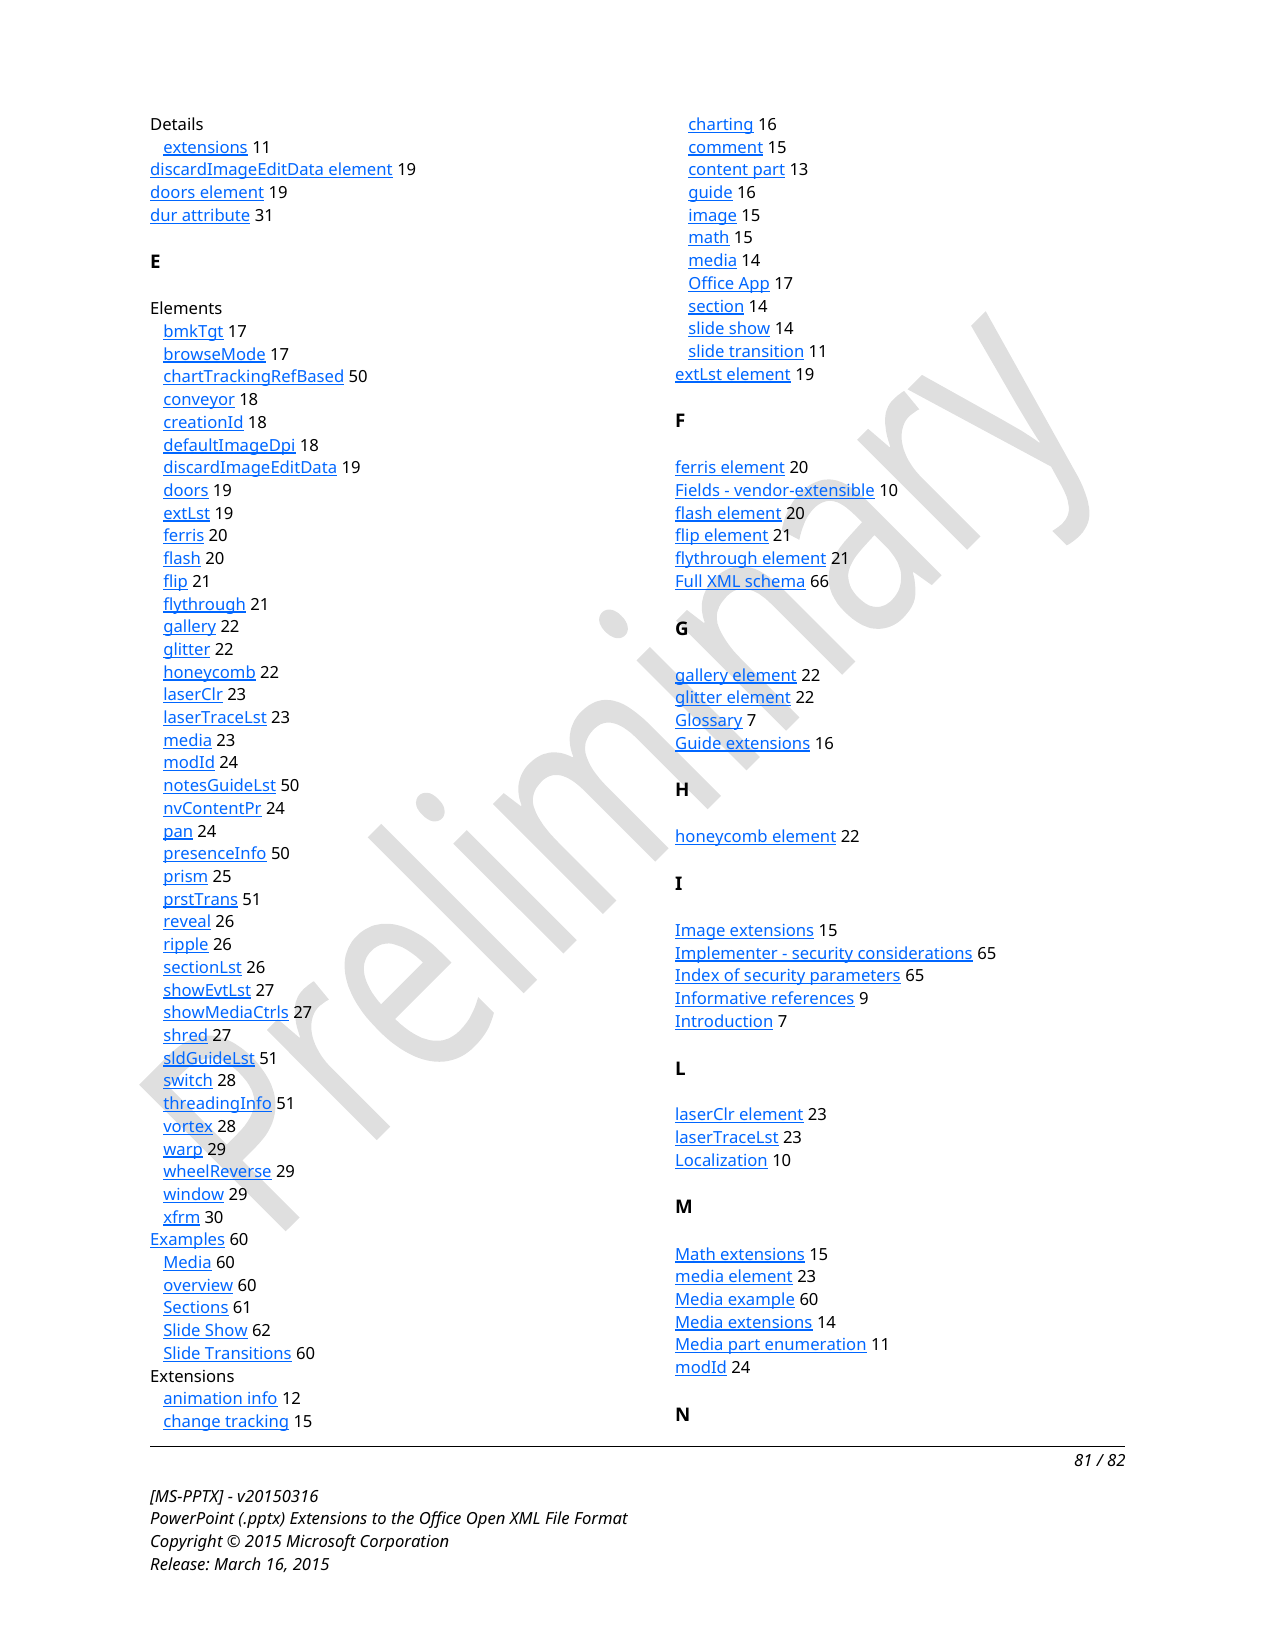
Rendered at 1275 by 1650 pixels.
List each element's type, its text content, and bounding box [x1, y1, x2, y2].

text dur attribute 31 [150, 203, 600, 226]
text F [675, 408, 1125, 433]
text prstTrans 51 [150, 887, 600, 910]
text flash element 20 [675, 501, 1125, 524]
text switch 28 [150, 1069, 600, 1092]
text threadingInfo 51 [150, 1092, 600, 1114]
text discardImageEditData 19 [150, 456, 600, 479]
text media 23 [150, 728, 600, 751]
text browseMode 17 [150, 342, 600, 365]
text flip element 21 [675, 524, 1125, 547]
text Media example 60 [675, 1287, 1125, 1310]
text defaultImageDpi 18 [150, 433, 600, 456]
text Sections 61 [150, 1296, 600, 1319]
text Localization 10 [675, 1148, 1125, 1171]
text charting 16 [675, 112, 1125, 135]
text showEvtLst 27 [150, 978, 600, 1001]
text change tracking 15 [150, 1410, 600, 1432]
text bmkTgt 17 [150, 320, 600, 342]
text glitter 22 [150, 638, 600, 660]
text Introduction 7 [675, 1009, 1125, 1032]
text Media extensions 14 [675, 1310, 1125, 1333]
text window 29 [150, 1183, 600, 1205]
text glitter element 22 [675, 686, 1125, 708]
text Index of security parameters 65 [675, 964, 1125, 987]
text slide transition 11 [675, 339, 1125, 362]
text media 14 [675, 249, 1125, 271]
text ferris element 20 [675, 456, 1125, 479]
text pan 24 [150, 819, 600, 842]
text chartTrackingRefBased 50 [150, 365, 600, 388]
text H [675, 777, 1125, 802]
text Media 60 [150, 1251, 600, 1273]
text flip 21 [150, 569, 600, 592]
text I [675, 870, 1125, 896]
text shred 27 [150, 1024, 600, 1046]
text Full XML schema 66 [675, 569, 1125, 592]
text E [150, 249, 600, 274]
text overview 60 [150, 1273, 600, 1296]
text L [675, 1055, 1125, 1080]
text vortex 28 [150, 1114, 600, 1137]
text Math extensions 15 [675, 1242, 1125, 1265]
text flythrough 21 [150, 592, 600, 615]
text flash 20 [150, 547, 600, 569]
text content part 13 [675, 158, 1125, 181]
text presenceInfo 50 [150, 842, 600, 865]
text xfrm 30 [150, 1205, 600, 1228]
text slide show 14 [675, 317, 1125, 339]
text extLst 19 [150, 501, 600, 524]
text conveyor 18 [150, 388, 600, 411]
text Implementer - security considerations 65 [675, 941, 1125, 964]
text image 15 [675, 203, 1125, 226]
text honeycomb element 22 [675, 825, 1125, 848]
text sldGuideLst 51 [150, 1046, 600, 1069]
text Details [150, 112, 600, 135]
text reveal 26 [150, 910, 600, 933]
text laserTraceLst 23 [150, 706, 600, 728]
text section 14 [675, 294, 1125, 317]
text Informative references 9 [675, 987, 1125, 1009]
text Office App 17 [675, 271, 1125, 294]
text honeycomb 22 [150, 660, 600, 683]
text sectionLst 26 [150, 956, 600, 978]
text media element 23 [675, 1265, 1125, 1287]
text showMediaCtrls 27 [150, 1001, 600, 1024]
text gallery 22 [150, 615, 600, 638]
text Glossary 7 [675, 708, 1125, 731]
text notesGuideLst 50 [150, 774, 600, 797]
text Examples 60 [150, 1228, 600, 1251]
text wheelReverse 29 [150, 1160, 600, 1183]
text extLst element 19 [675, 362, 1125, 385]
text creationId 18 [150, 411, 600, 433]
text Extensions [150, 1364, 600, 1387]
text Fields - vendor-extensible 10 [675, 479, 1125, 501]
text ripple 26 [150, 933, 600, 956]
text Elements [150, 297, 600, 320]
text guide 16 [675, 181, 1125, 203]
text laserClr 23 [150, 683, 600, 706]
text ferris 20 [150, 524, 600, 547]
text extensions 11 [150, 135, 600, 158]
text Media part enumeration 11 [675, 1333, 1125, 1356]
text Slide Show 62 [150, 1319, 600, 1342]
text laserClr element 23 [675, 1103, 1125, 1126]
text Image extensions 15 [675, 918, 1125, 941]
text warp 29 [150, 1137, 600, 1160]
text G [675, 615, 1125, 640]
text doors 19 [150, 479, 600, 501]
text modId 24 [150, 751, 600, 774]
text flythrough element 21 [675, 547, 1125, 569]
text Slide Transitions 60 [150, 1342, 600, 1364]
text math 15 [675, 226, 1125, 249]
text N [675, 1401, 1125, 1427]
text animation info 12 [150, 1387, 600, 1410]
text discardImageEditData element 19 [150, 158, 600, 181]
text comment 15 [675, 135, 1125, 158]
text doors element 19 [150, 181, 600, 203]
text laserTraceLst 23 [675, 1126, 1125, 1148]
text prism 25 [150, 865, 600, 887]
text nvContentPr 24 [150, 797, 600, 819]
text gallery element 22 [675, 663, 1125, 686]
text modId 24 [675, 1356, 1125, 1378]
text Guide extensions 16 [675, 731, 1125, 754]
text M [675, 1194, 1125, 1219]
